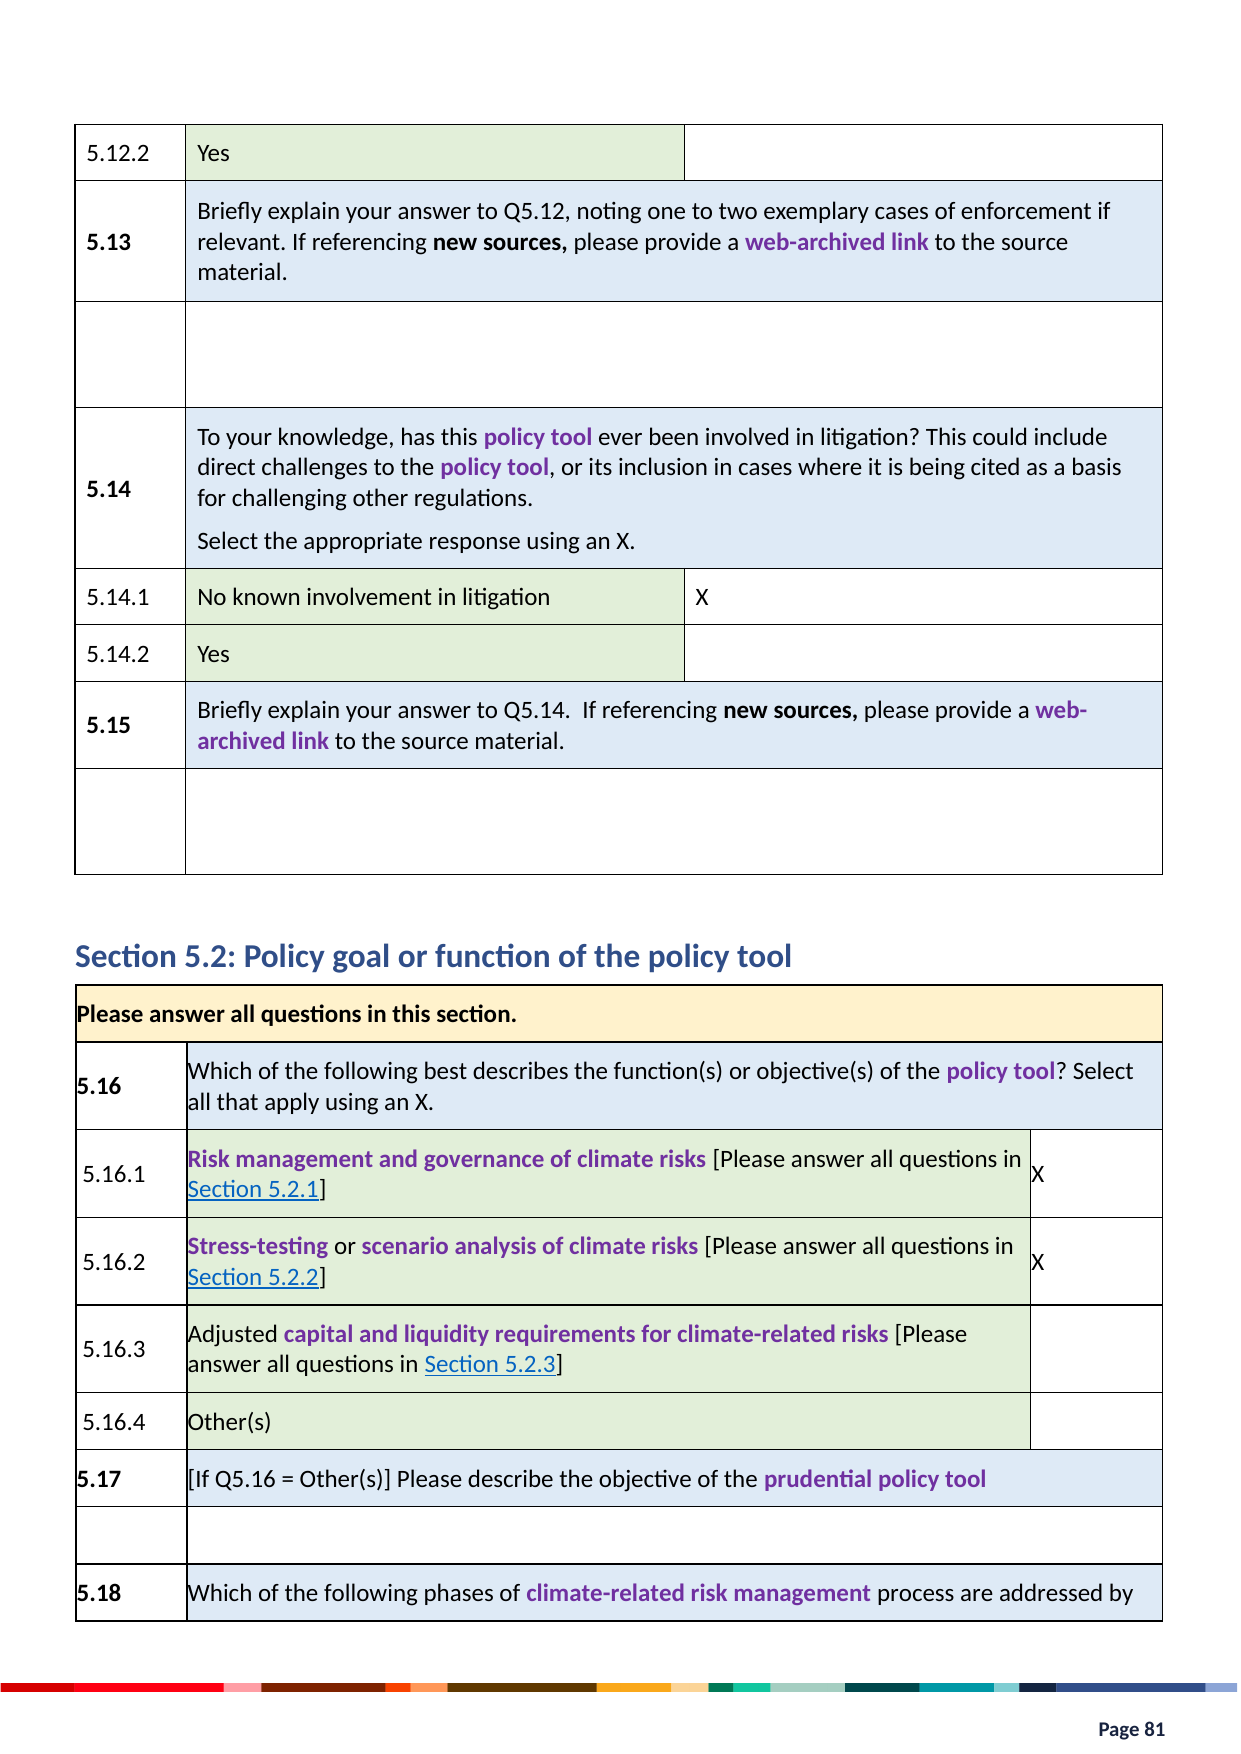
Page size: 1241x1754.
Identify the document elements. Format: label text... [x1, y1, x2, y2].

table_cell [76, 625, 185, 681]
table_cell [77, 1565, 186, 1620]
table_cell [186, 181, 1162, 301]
picture [0, 1683, 1236, 1692]
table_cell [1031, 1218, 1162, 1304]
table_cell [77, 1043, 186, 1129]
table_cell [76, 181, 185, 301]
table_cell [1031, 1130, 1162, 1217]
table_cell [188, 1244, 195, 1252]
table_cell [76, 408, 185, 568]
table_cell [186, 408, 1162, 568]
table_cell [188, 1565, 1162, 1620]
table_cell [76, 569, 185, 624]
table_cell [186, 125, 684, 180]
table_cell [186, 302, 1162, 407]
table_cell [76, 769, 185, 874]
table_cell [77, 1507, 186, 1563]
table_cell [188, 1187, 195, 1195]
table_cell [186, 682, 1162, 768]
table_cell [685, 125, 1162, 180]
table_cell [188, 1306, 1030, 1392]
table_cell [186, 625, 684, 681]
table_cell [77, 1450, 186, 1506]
subtitle Section 5.2: Policy goal or function of the policy tool [75, 935, 1165, 976]
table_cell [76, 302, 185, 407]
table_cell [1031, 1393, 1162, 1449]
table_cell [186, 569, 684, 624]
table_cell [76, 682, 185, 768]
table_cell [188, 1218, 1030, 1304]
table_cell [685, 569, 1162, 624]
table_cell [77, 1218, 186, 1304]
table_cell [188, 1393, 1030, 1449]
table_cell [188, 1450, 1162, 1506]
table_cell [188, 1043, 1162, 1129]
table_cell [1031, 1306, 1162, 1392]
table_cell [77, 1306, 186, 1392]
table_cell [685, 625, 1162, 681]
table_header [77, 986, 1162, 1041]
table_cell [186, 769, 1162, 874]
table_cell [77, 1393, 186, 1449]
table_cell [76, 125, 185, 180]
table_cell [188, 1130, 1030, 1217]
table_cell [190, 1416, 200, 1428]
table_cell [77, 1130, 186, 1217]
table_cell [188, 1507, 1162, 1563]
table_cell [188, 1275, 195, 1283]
